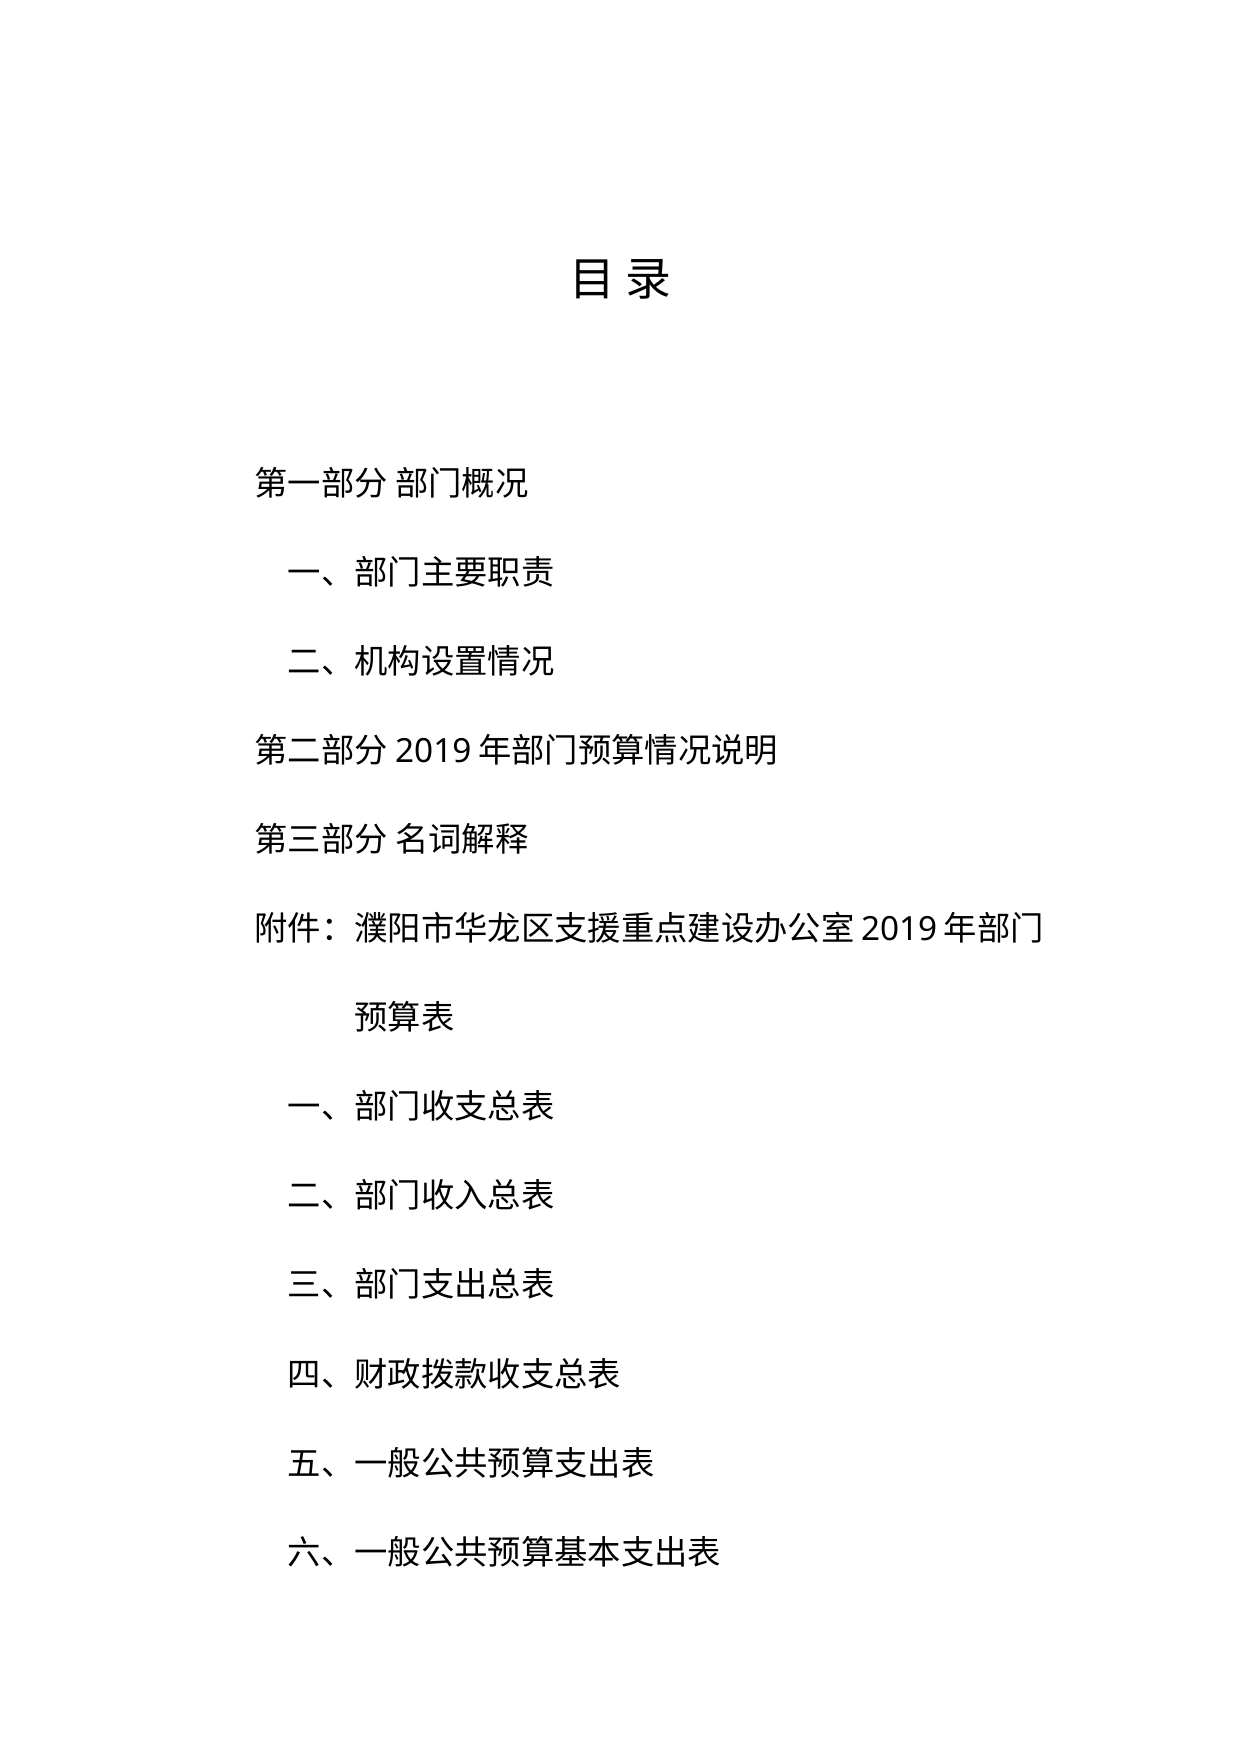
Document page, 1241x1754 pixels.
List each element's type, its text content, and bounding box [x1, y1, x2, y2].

text 预算表 [187, 983, 1053, 1048]
text 四、财政拨款收支总表 [187, 1339, 1053, 1404]
text 二、机构设置情况 [187, 626, 1053, 691]
text 三、部门支出总表 [187, 1250, 1053, 1315]
text 第二部分 2019年部门预算情况说明 [187, 715, 1053, 780]
text 五、一般公共预算支出表 [187, 1428, 1053, 1493]
text 第三部分 名词解释 [187, 804, 1053, 869]
text 附件：濮阳市华龙区支援重点建设办公室2019年部门 [187, 893, 1053, 958]
text 六、一般公共预算基本支出表 [187, 1517, 1053, 1582]
text 第一部分 部门概况 [187, 448, 1053, 513]
text 一、部门收支总表 [187, 1072, 1053, 1137]
text 一、部门主要职责 [187, 537, 1053, 602]
text 目 录 [187, 227, 1053, 324]
text 二、部门收入总表 [187, 1161, 1053, 1226]
